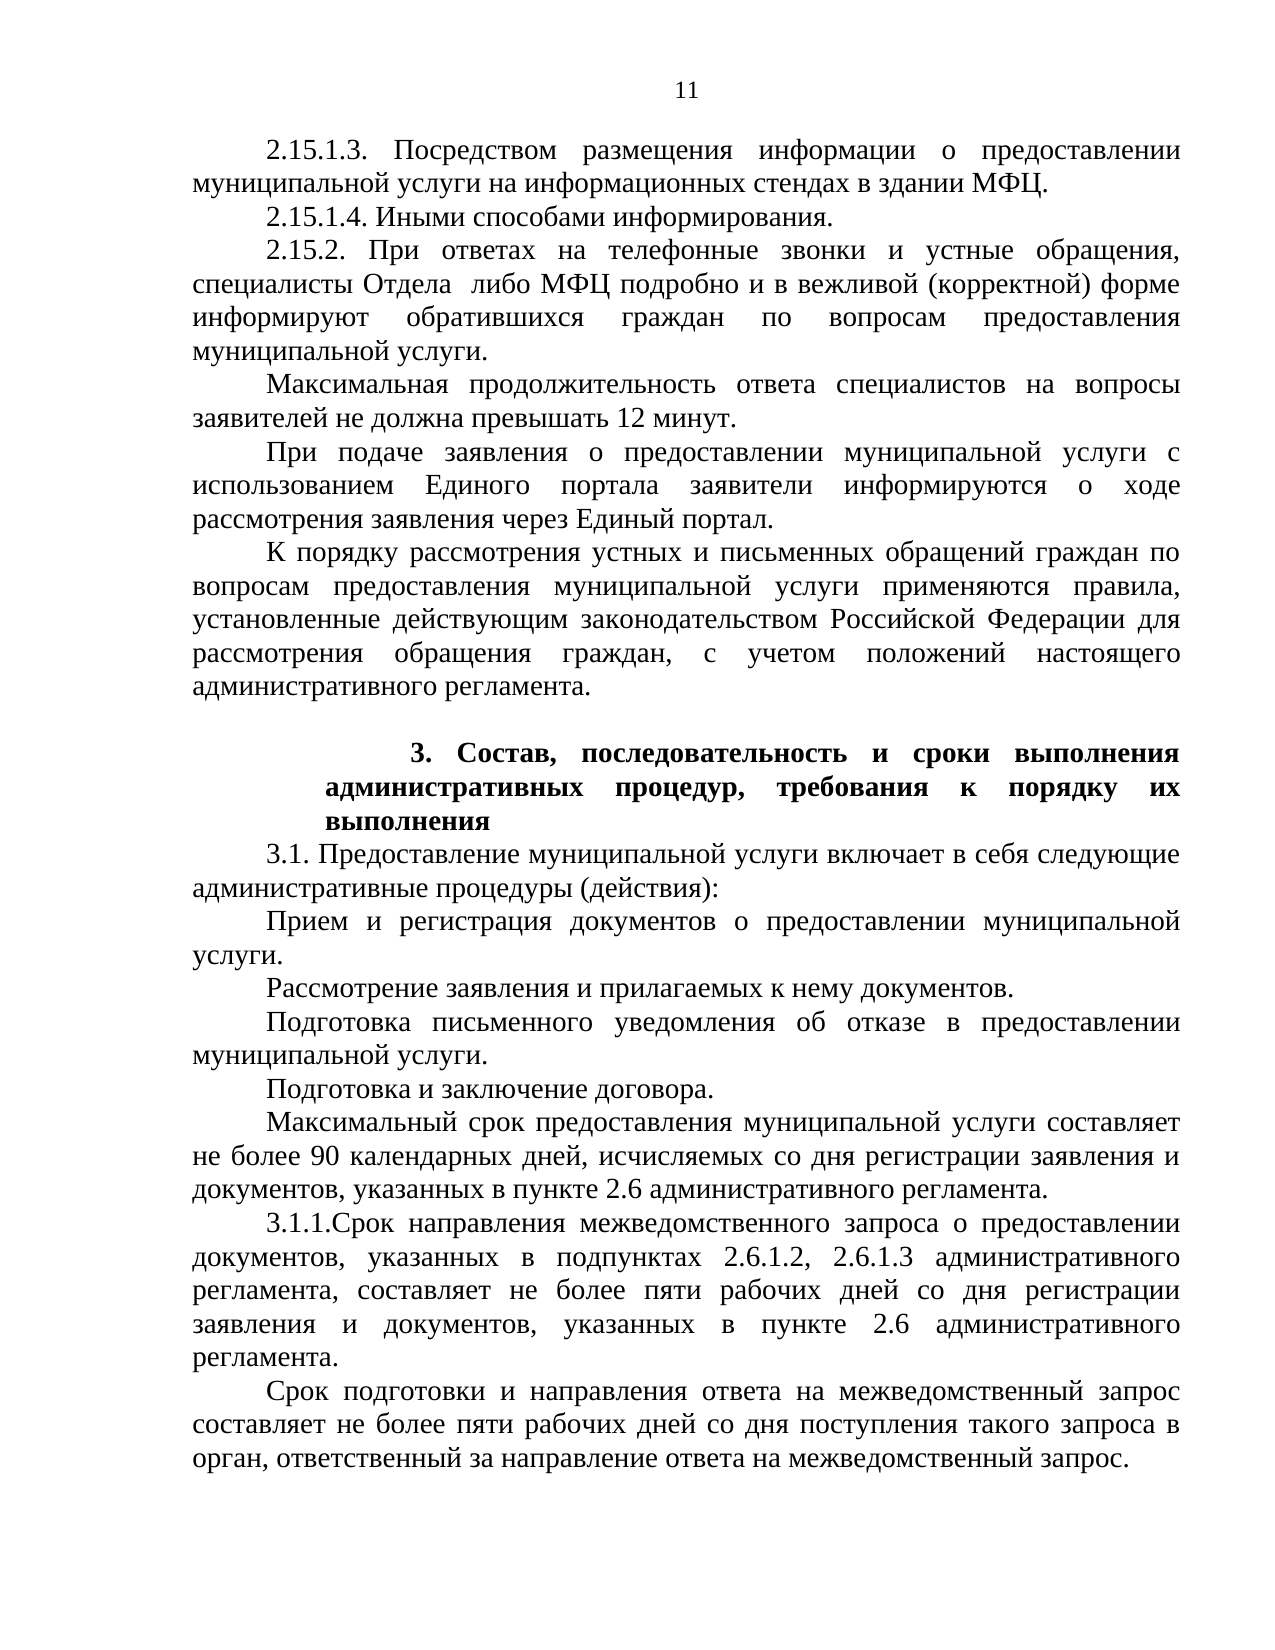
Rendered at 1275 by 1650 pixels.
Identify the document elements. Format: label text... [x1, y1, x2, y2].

text Прием и регистрация документов о предоставлении муниципальной услуги. [192, 903, 1181, 970]
text При подаче заявления о предоставлении муниципальной услуги с использованием Единого портала заявители информируются о ходе рассмотрения заявления через Единый портал. [192, 434, 1181, 534]
text 3. Состав, последовательность и сроки выполнения административных процедур, требования к порядку их выполнения [192, 736, 1181, 836]
text Максимальная продолжительность ответа специалистов на вопросы заявителей не должна превышать 12 минут. [192, 367, 1181, 434]
text Срок подготовки и направления ответа на межведомственный запрос составляет не более пяти рабочих дней со дня поступления такого запроса в орган, ответственный за направление ответа на межведомственный запрос. [192, 1373, 1181, 1473]
text Рассмотрение заявления и прилагаемых к нему документов. [192, 970, 1181, 1004]
text Подготовка письменного уведомления об отказе в предоставлении муниципальной услуги. [192, 1004, 1181, 1071]
text 2.15.1.4. Иными способами информирования. [192, 199, 1181, 232]
text К порядку рассмотрения устных и письменных обращений граждан по вопросам предоставления муниципальной услуги применяются правила, установленные действующим законодательством Российской Федерации для рассмотрения обращения граждан, с учетом положений настоящего административного регламента. [192, 534, 1181, 702]
text 3.1.1.Срок направления межведомственного запроса о предоставлении документов, указанных в подпунктах 2.6.1.2, 2.6.1.3 административного регламента, составляет не более пяти рабочих дней со дня регистрации заявления и документов, указанных в пункте 2.6 административного регламента. [192, 1205, 1181, 1373]
text Подготовка и заключение договора. [192, 1071, 1181, 1104]
text 3.1. Предоставление муниципальной услуги включает в себя следующие административные процедуры (действия): [192, 836, 1181, 903]
text Максимальный срок предоставления муниципальной услуги составляет не более 90 календарных дней, исчисляемых со дня регистрации заявления и документов, указанных в пункте 2.6 административного регламента. [192, 1104, 1181, 1205]
text 2.15.1.3. Посредством размещения информации о предоставлении муниципальной услуги на информационных стендах в здании МФЦ. [192, 132, 1181, 199]
text 2.15.2. При ответах на телефонные звонки и устные обращения, специалисты Отдела либо МФЦ подробно и в вежливой (корректной) форме информируют обратившихся граждан по вопросам предоставления муниципальной услуги. [192, 232, 1181, 367]
